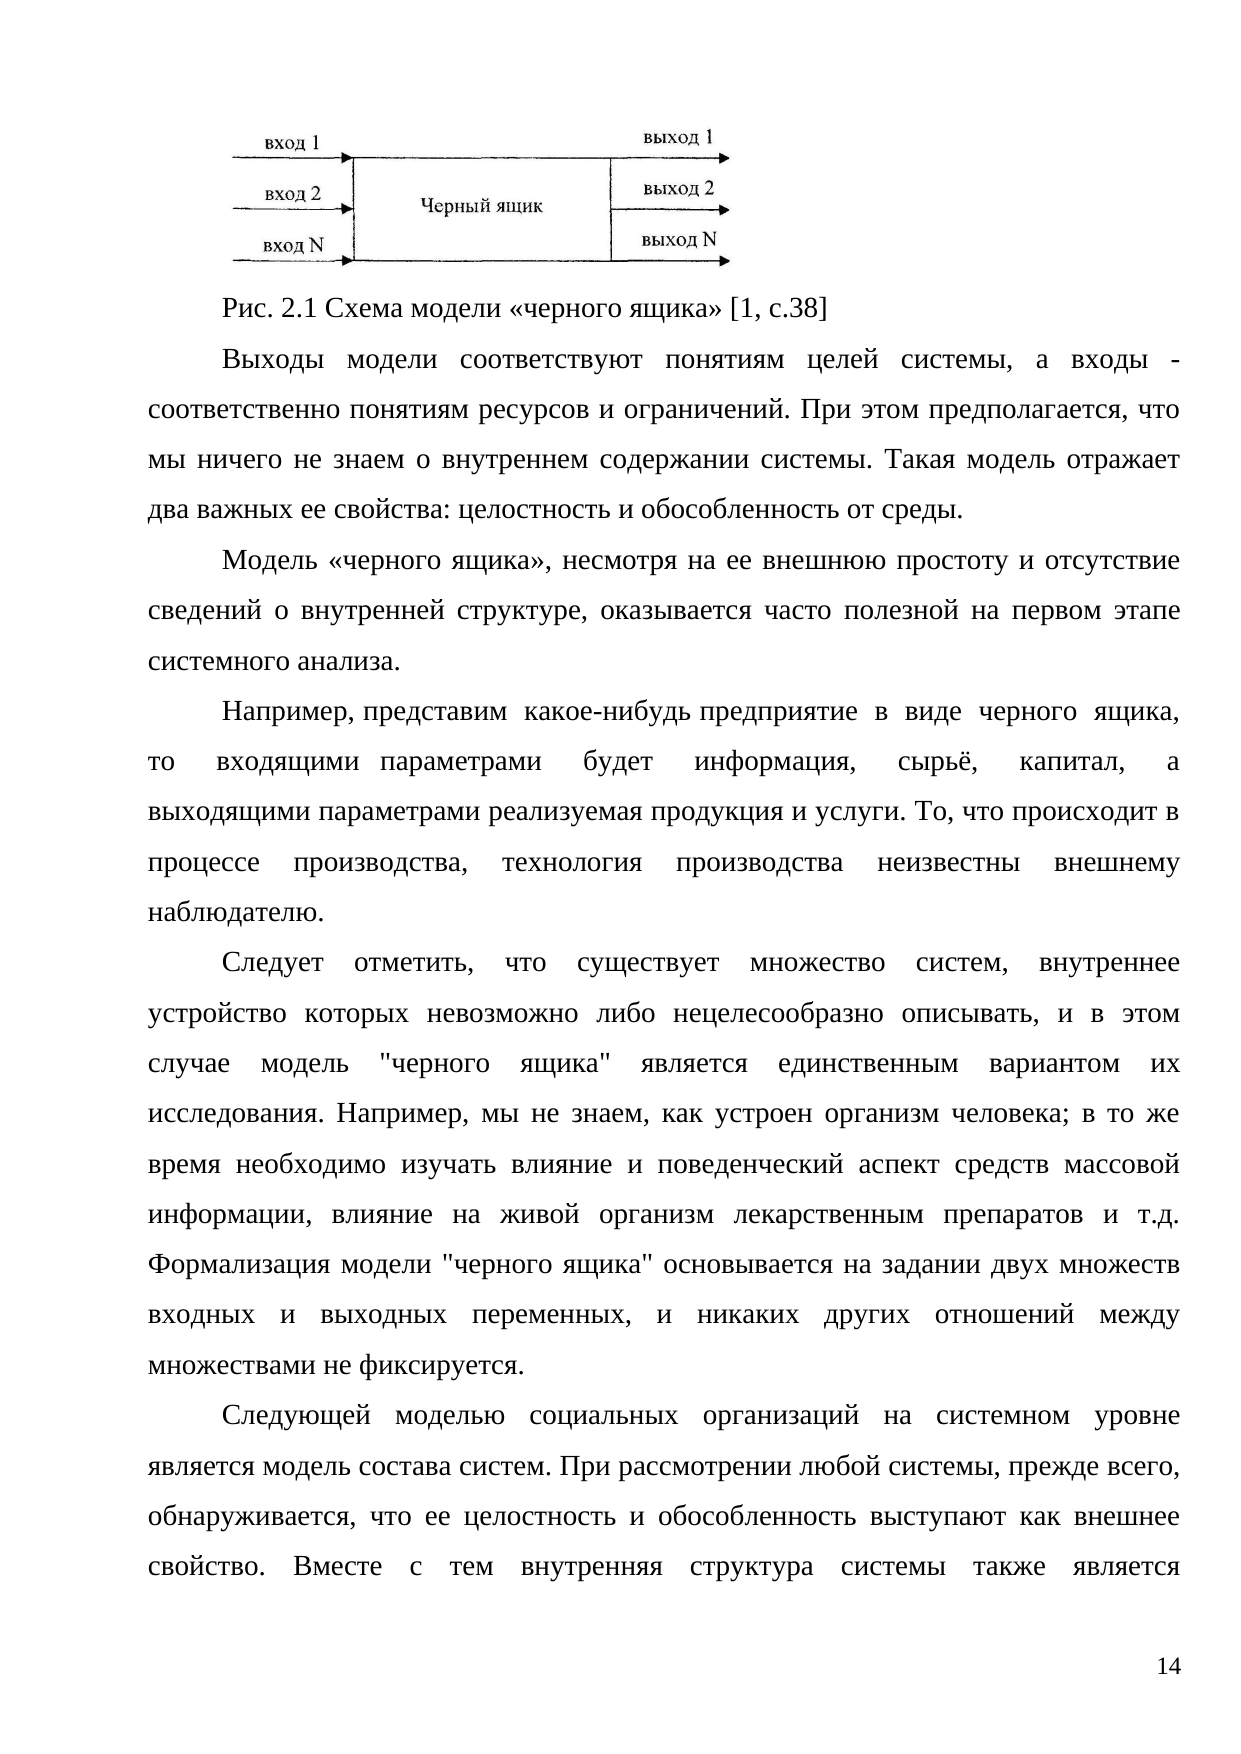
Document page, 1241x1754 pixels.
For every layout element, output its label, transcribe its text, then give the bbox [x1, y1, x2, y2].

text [148, 1397, 1181, 1582]
text Рис. 2.1 Схема модели «черного ящика» [1, с.38] [148, 290, 1181, 324]
text Следует отметить, что существует множество систем, внутреннее устройство которых невозможно либо нецелесообразно описывать, и в этом случае модель "черного ящика" является единственным вариантом их исследования. Например, мы не знаем, как устроен организм человека; в то же время необходимо изучать влияние и поведенческий аспект средств массовой информации, влияние на живой организм лекарственным препаратов и т.д. Формализация модели "черного ящика" основывается на задании двух множеств входных и выходных переменных, и никаких других отношений между множествами не фиксируется. [148, 944, 1181, 1381]
text Выходы модели соответствуют понятиям целей системы, а входы - соответственно понятиям ресурсов и ограничений. При этом предполагается, что мы ничего не знаем о внутреннем содержании системы. Такая модель отражает два важных ее свойства: целостность и обособленность от среды. [148, 341, 1181, 525]
text Модель «черного ящика», несмотря на ее внешнюю простоту и отсутствие сведений о внутренней структуре, оказывается часто полезной на первом этапе системного анализа. [148, 542, 1181, 676]
picture [221, 118, 735, 276]
text Например, представим какое-нибудь предприятие в виде черного ящика, то входящими параметрами будет информация, сырьё, капитал, а выходящими параметрами реализуемая продукция и услуги. То, что происходит в процессе производства, технология производства неизвестны внешнему наблюдателю. [148, 693, 1181, 928]
